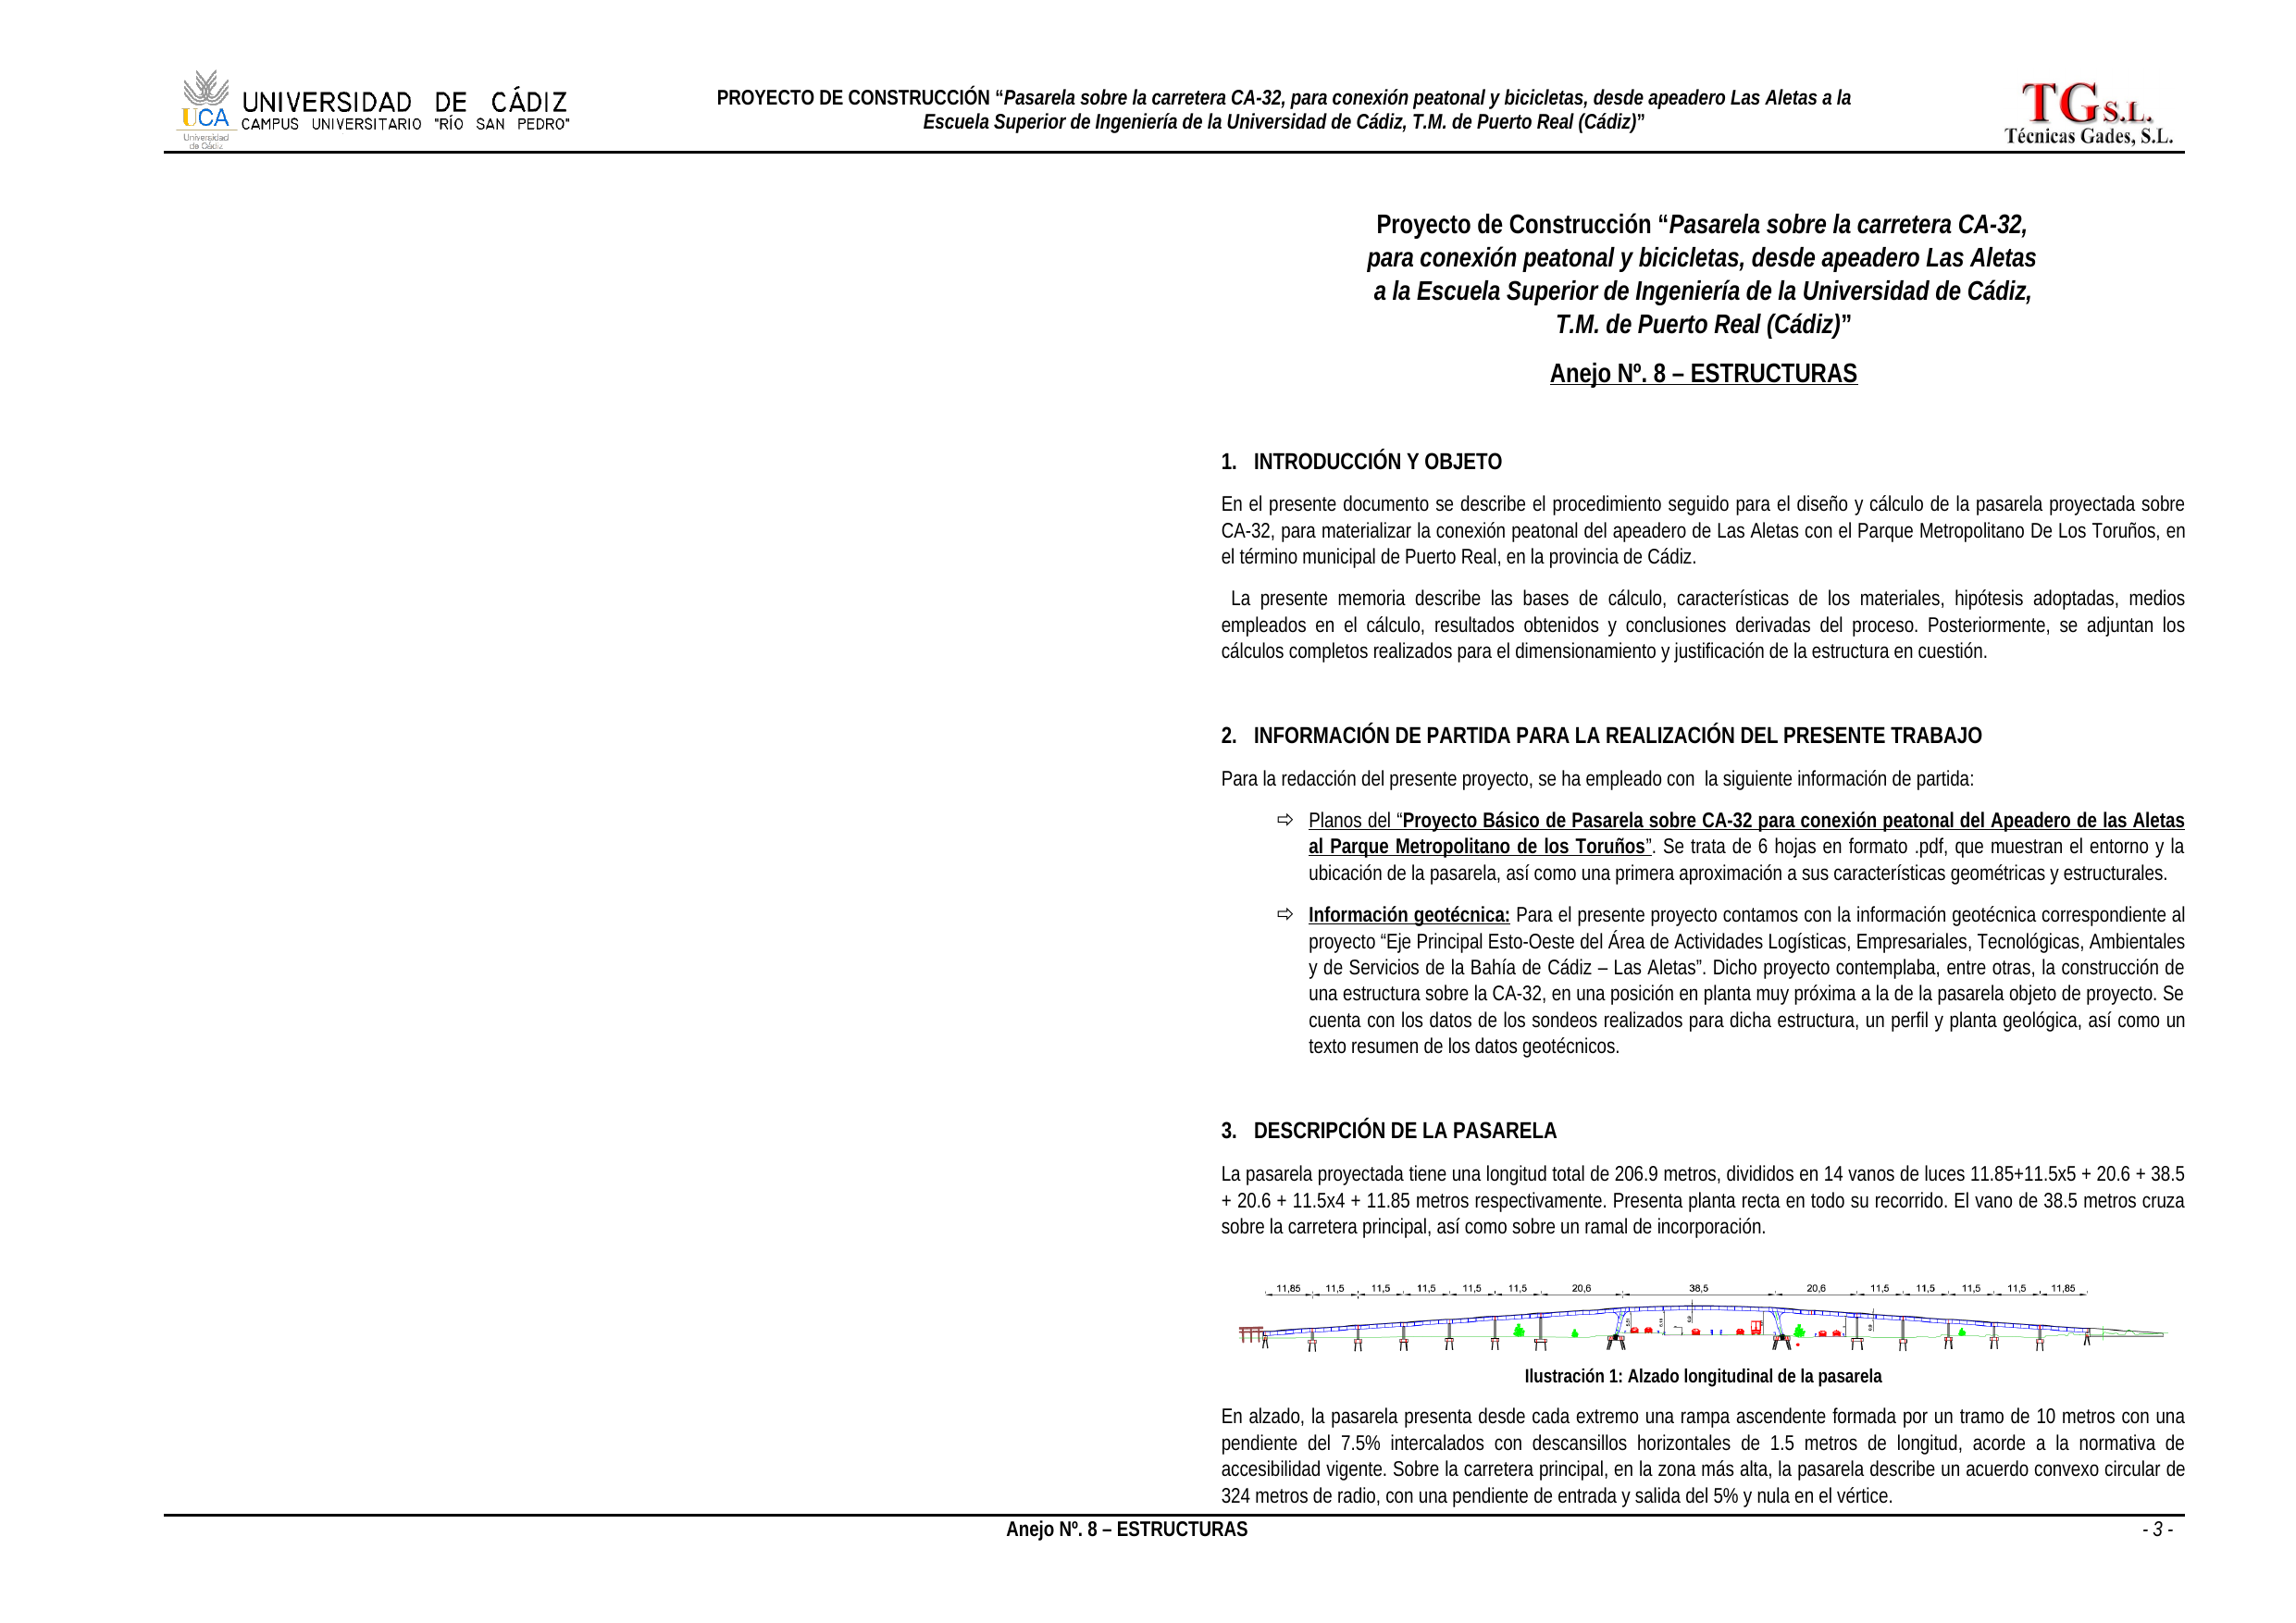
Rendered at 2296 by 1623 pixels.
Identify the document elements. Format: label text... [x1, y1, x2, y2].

picture [2002, 68, 2176, 151]
text En el presente documento se describe el procedimiento seguido para el diseño y cálculo de la pasarela proyectada sobre CA-32, para materializar la conexión peatonal del apeadero de Las Aletas con el Parque Metropolitano De Los Toruños, en el término municipal de Puerto Real, en la provincia de Cádiz. [1221, 491, 2186, 568]
text La presente memoria describe las bases de cálculo, características de los materiales, hipótesis adoptadas, medios empleados en el cálculo, resultados obtenidos y conclusiones derivadas del proceso. Posteriormente, se adjuntan los cálculos completos realizados para el dimensionamiento y justificación de la estructura en cuestión. [1221, 586, 2186, 663]
text Información geotécnica: Para el presente proyecto contamos con la información geotécnica correspondiente al proyecto “Eje Principal Esto-Oeste del Área de Actividades Logísticas, Empresariales, Tecnológicas, Ambientales y de Servicios de la Bahía de Cádiz – Las Aletas”. Dicho proyecto contemplaba, entre otras, la construcción de una estructura sobre la CA-32, en una posición en planta muy próxima a la de la pasarela objeto de proyecto. Se cuenta con los datos de los sondeos realizados para dicha estructura, un perfil y planta geológica, así como un texto resumen de los datos geotécnicos. [1276, 902, 2186, 1058]
text En alzado, la pasarela presenta desde cada extremo una rampa ascendente formada por un tramo de 10 metros con una pendiente del 7.5% intercalados con descansillos horizontales de 1.5 metros de longitud, acorde a la normativa de accesibilidad vigente. Sobre la carretera principal, en la zona más alta, la pasarela describe un acuerdo convexo circular de 324 metros de radio, con una pendiente de entrada y salida del 5% y nula en el vértice. [1221, 1404, 2186, 1507]
text Planos del “Proyecto Básico de Pasarela sobre CA-32 para conexión peatonal del Apeadero de las Aletas al Parque Metropolitano de los Toruños”. Se trata de 6 hojas en formato .pdf, que muestran el entorno y la ubicación de la pasarela, así como una primera aproximación a sus características geométricas y estructurales. [1276, 808, 2186, 885]
text 2. Información de partida para la realización del presente trabajo [1221, 722, 2186, 749]
text 1. Introducción y objeto [1221, 448, 2186, 474]
text Proyecto de Construcción “Pasarela sobre la carretera CA-32, para conexión peatonal y bicicletas, desde apeadero Las Aletas a la Escuela Superior de Ingeniería de la Universidad de Cádiz, T.M. de Puerto Real (Cádiz)” [1221, 208, 2186, 340]
picture [174, 68, 576, 151]
text Anejo Nº. 8 – ESTRUCTURAS [1221, 357, 2186, 388]
text Para la redacción del presente proyecto, se ha empleado con la siguiente información de partida: [1221, 766, 2186, 790]
text La pasarela proyectada tiene una longitud total de 206.9 metros, divididos en 14 vanos de luces 11.85+11.5x5 + 20.6 + 38.5 + 20.6 + 11.5x4 + 11.85 metros respectivamente. Presenta planta recta en todo su recorrido. El vano de 38.5 metros cruza sobre la carretera principal, así como sobre un ramal de incorporación. [1221, 1161, 2186, 1238]
text 3. Descripción de la pasarela [1221, 1117, 2186, 1144]
picture [1238, 1256, 2168, 1363]
